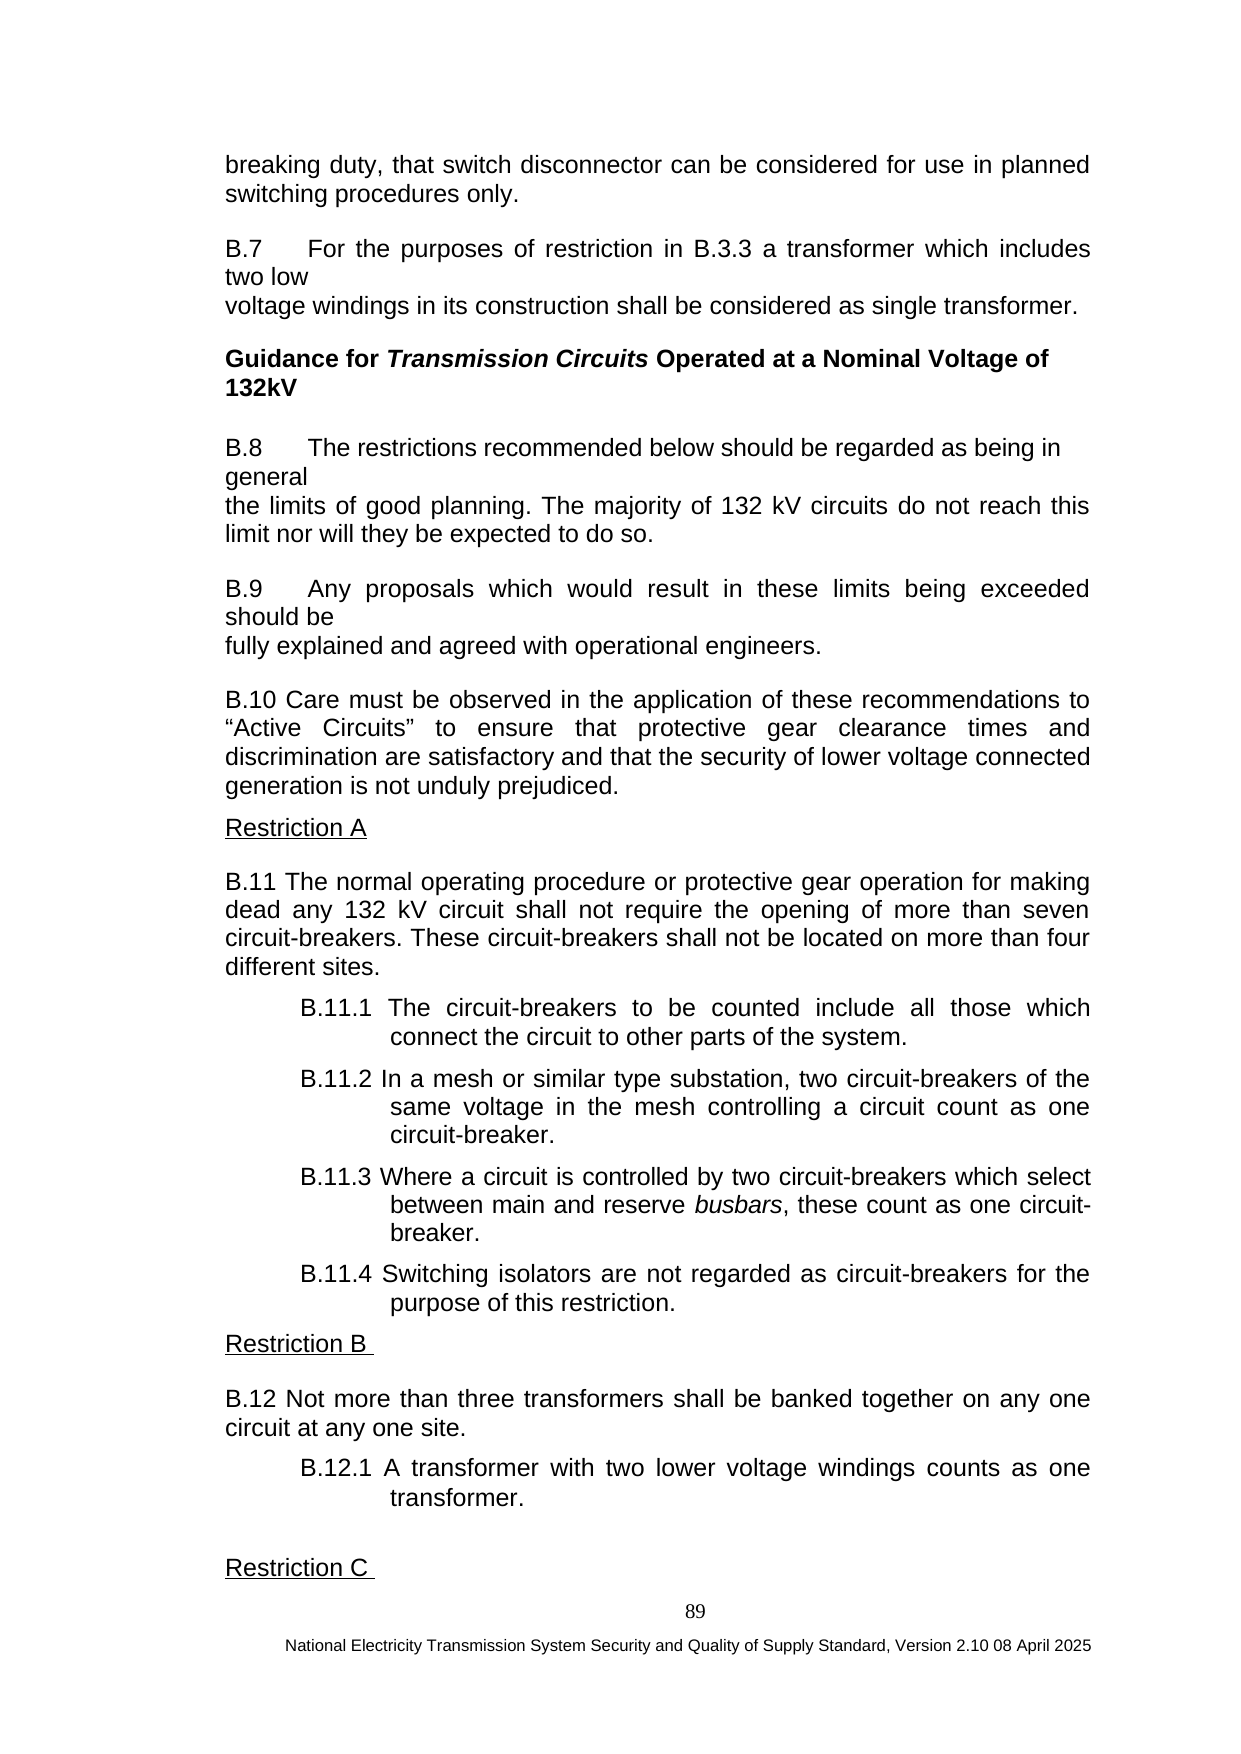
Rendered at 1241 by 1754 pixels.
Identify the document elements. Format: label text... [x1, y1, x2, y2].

text the limits of good planning. The majority of 132 kV circuits do not reach this limit nor will they be expected to do so. [225, 492, 1092, 548]
text B.11.2 In a mesh or similar type substation, two circuit-breakers of the same voltage in the mesh controlling a circuit count as one circuit-breaker. [300, 1064, 1092, 1149]
text B.11.4 Switching isolators are not regarded as circuit-breakers for the purpose of this restriction. [300, 1260, 1092, 1317]
text Restriction B [225, 1330, 1092, 1358]
text breaking duty, that switch disconnector can be considered for use in planned switching procedures only. [225, 151, 1092, 208]
text B.11.1 The circuit-breakers to be counted include all those which connect the circuit to other parts of the system. [300, 993, 1092, 1051]
text B.12 Not more than three transformers shall be banked together on any one circuit at any one site. [225, 1385, 1092, 1442]
text B.12.1 A transformer with two lower voltage windings counts as one transformer. [300, 1452, 1092, 1512]
text Restriction C [225, 1553, 1092, 1582]
text B.8 The restrictions recommended below should be regarded as being in general [225, 434, 1092, 492]
text B.9 Any proposals which would result in these limits being exceeded should be [225, 574, 1092, 632]
text B.11 The normal operating procedure or protective gear operation for making dead any 132 kV circuit shall not require the opening of more than seven circuit-breakers. These circuit-breakers shall not be located on more than four different sites. [225, 868, 1092, 981]
text voltage windings in its construction shall be considered as single transformer. [225, 292, 1092, 320]
text B.10 Care must be observed in the application of these recommendations to “Active Circuits” to ensure that protective gear clearance times and discrimination are satisfactory and that the security of lower voltage connected generation is not unduly prejudiced. [225, 685, 1092, 800]
text Guidance for Transmission Circuits Operated at a Nominal Voltage of 132kV [225, 345, 1092, 403]
text B.7 For the purposes of restriction in B.3.3 a transformer which includes two low [225, 234, 1092, 292]
text fully explained and agreed with operational engineers. [225, 632, 1092, 660]
text Restriction A [225, 813, 1092, 842]
text B.11.3 Where a circuit is controlled by two circuit-breakers which select between main and reserve busbars, these count as one circuit-breaker. [300, 1163, 1092, 1247]
